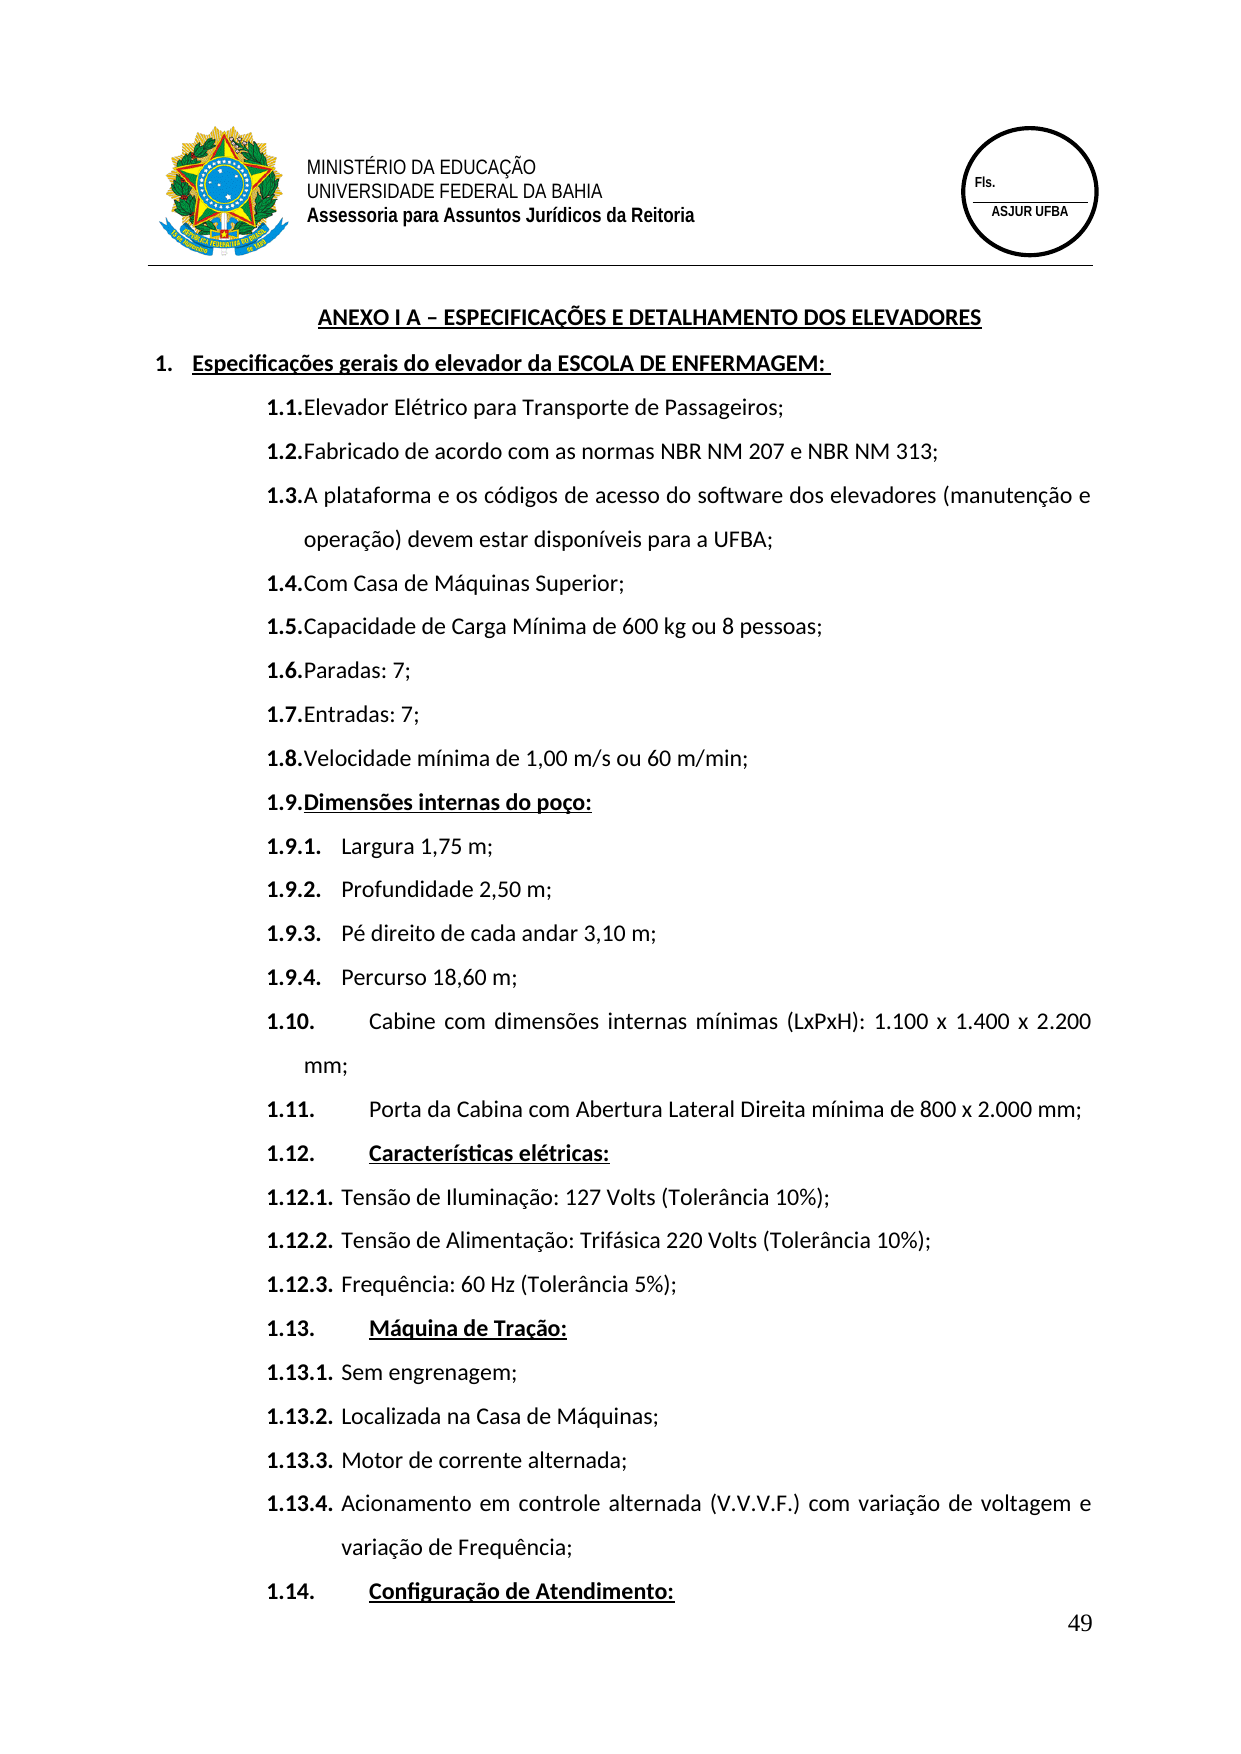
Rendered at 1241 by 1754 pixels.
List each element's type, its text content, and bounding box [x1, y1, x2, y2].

picture [158, 126, 289, 256]
list Máquina de Tração: [266, 1313, 1092, 1342]
list Velocidade mínima de 1,00 m/s ou 60 m/min; [266, 743, 1092, 772]
list Cabine com dimensões internas mínimas (LxPxH): 1.100 x 1.400 x 2.200 mm; [266, 1006, 1092, 1079]
list Especificações gerais do elevador da ESCOLA DE ENFERMAGEM: [154, 348, 1092, 378]
list Frequência: 60 Hz (Tolerância 5%); [266, 1269, 1092, 1298]
picture [242, 225, 289, 256]
list Entradas: 7; [266, 699, 1092, 728]
list Configuração de Atendimento: [266, 1576, 1092, 1606]
text ANEXO I A – ESPECIFICAÇÕES E DETALHAMENTO DOS ELEVADORES [148, 302, 1152, 331]
list Elevador Elétrico para Transporte de Passageiros; [266, 392, 1092, 421]
list Localizada na Casa de Máquinas; [266, 1401, 1092, 1430]
list Tensão de Iluminação: 127 Volts (Tolerância 10%); [266, 1182, 1092, 1211]
list Acionamento em controle alternada (V.V.V.F.) com variação de voltagem e variação de Frequência; [266, 1488, 1092, 1562]
list Largura 1,75 m; [266, 831, 1092, 860]
list Sem engrenagem; [266, 1357, 1092, 1386]
list Fabricado de acordo com as normas NBR NM 207 e NBR NM 313; [266, 436, 1092, 465]
list A plataforma e os códigos de acesso do software dos elevadores (manutenção e operação) devem estar disponíveis para a UFBA; [266, 480, 1092, 553]
list Capacidade de Carga Mínima de 600 kg ou 8 pessoas; [266, 611, 1092, 641]
list Porta da Cabina com Abertura Lateral Direita mínima de 800 x 2.000 mm; [266, 1094, 1092, 1123]
list Paradas: 7; [266, 655, 1092, 684]
list Características elétricas: [266, 1138, 1092, 1167]
list Com Casa de Máquinas Superior; [266, 568, 1092, 597]
list Pé direito de cada andar 3,10 m; [266, 918, 1092, 948]
list Tensão de Alimentação: Trifásica 220 Volts (Tolerância 10%); [266, 1225, 1092, 1255]
list Profundidade 2,50 m; [266, 874, 1092, 904]
list Dimensões internas do poço: [266, 787, 1092, 816]
list Motor de corrente alternada; [266, 1445, 1092, 1474]
list Percurso 18,60 m; [266, 962, 1092, 992]
